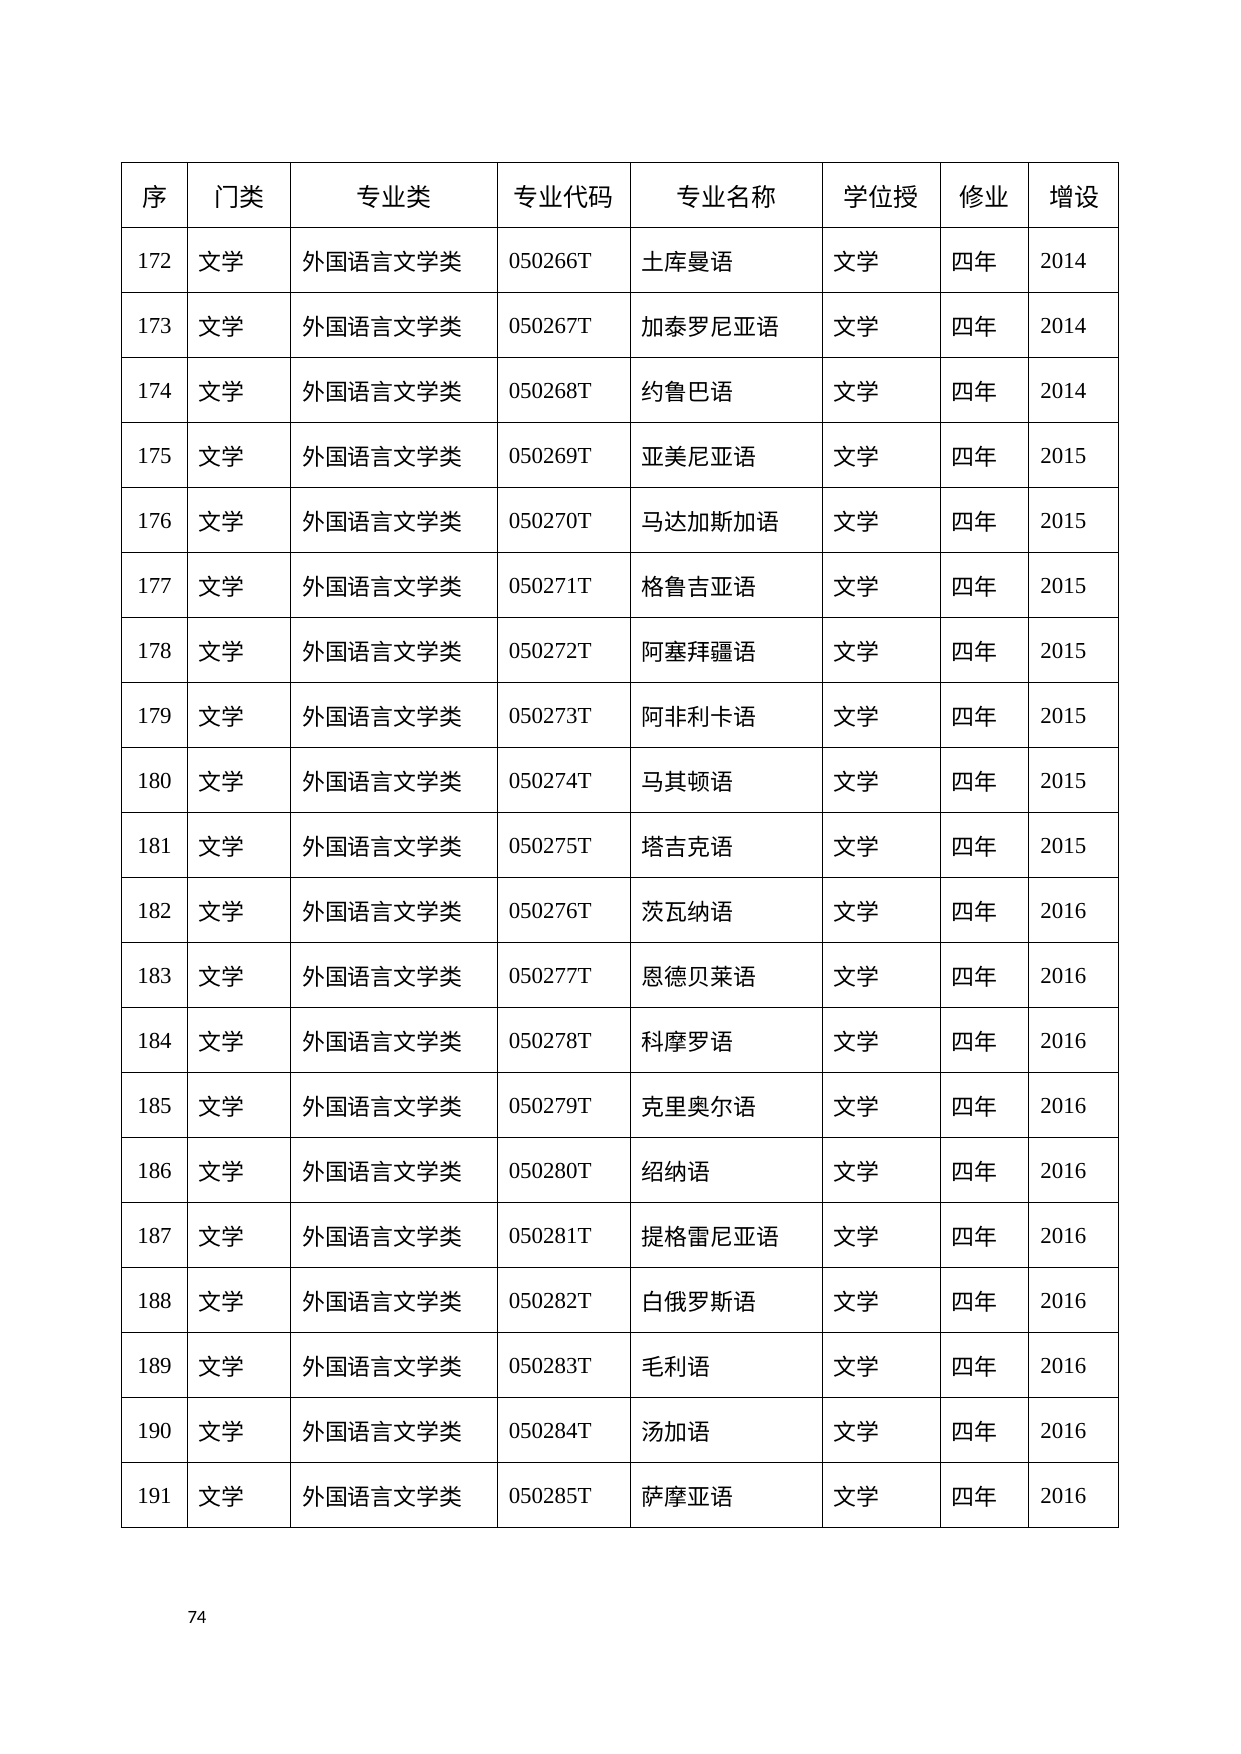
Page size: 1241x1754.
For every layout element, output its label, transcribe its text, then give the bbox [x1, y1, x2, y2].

table_cell 2014 [1029, 358, 1118, 422]
table_cell 外国语言文学类 [291, 813, 497, 877]
table_cell 约鲁巴语 [631, 358, 822, 422]
table_cell 四年 [941, 683, 1028, 747]
table_cell 183 [122, 943, 187, 1007]
table_cell 外国语言文学类 [291, 1203, 497, 1267]
table_cell 外国语言文学类 [291, 878, 497, 942]
table_cell 外国语言文学类 [291, 748, 497, 812]
table_cell 2016 [1029, 1398, 1118, 1462]
table_cell 外国语言文学类 [291, 553, 497, 617]
table_cell 文学 [823, 683, 940, 747]
table_cell 塔吉克语 [631, 813, 822, 877]
table_cell 克里奥尔语 [631, 1073, 822, 1137]
table_cell 外国语言文学类 [291, 618, 497, 682]
table_cell 四年 [941, 878, 1028, 942]
table_cell 科摩罗语 [631, 1008, 822, 1072]
table_cell 2015 [1029, 488, 1118, 552]
table_cell 189 [122, 1333, 187, 1397]
table_cell 文学 [823, 553, 940, 617]
table_cell 2014 [1029, 228, 1118, 292]
table_cell 外国语言文学类 [291, 1138, 497, 1202]
table_cell 179 [122, 683, 187, 747]
table_cell 050266T [498, 228, 630, 292]
table_cell 四年 [941, 1138, 1028, 1202]
table_cell 文学 [188, 553, 290, 617]
table_cell 外国语言文学类 [291, 1073, 497, 1137]
table_cell 175 [122, 423, 187, 487]
table_cell 四年 [941, 423, 1028, 487]
table_cell 四年 [941, 553, 1028, 617]
table_cell 四年 [941, 1268, 1028, 1332]
table_cell 2015 [1029, 813, 1118, 877]
table_cell 文学 [188, 683, 290, 747]
table_cell 四年 [941, 748, 1028, 812]
table_cell 050269T [498, 423, 630, 487]
table_cell 四年 [941, 1463, 1028, 1527]
table_cell 050280T [498, 1138, 630, 1202]
table_cell 外国语言文学类 [291, 228, 497, 292]
table_cell 2016 [1029, 1073, 1118, 1137]
table_header 门类 [188, 163, 290, 227]
table_header 序号 [122, 163, 187, 227]
table_cell 2015 [1029, 683, 1118, 747]
table_cell 文学 [188, 293, 290, 357]
table_cell 050271T [498, 553, 630, 617]
table_cell 加泰罗尼亚语 [631, 293, 822, 357]
table_cell 文学 [823, 1333, 940, 1397]
table_cell 文学 [188, 943, 290, 1007]
table_cell 文学 [823, 618, 940, 682]
table_cell 文学 [188, 358, 290, 422]
table_cell 050285T [498, 1463, 630, 1527]
table_cell 土库曼语 [631, 228, 822, 292]
table_cell 外国语言文学类 [291, 293, 497, 357]
table_cell 文学 [823, 1203, 940, 1267]
table_cell 四年 [941, 1203, 1028, 1267]
table_cell 文学 [188, 1463, 290, 1527]
table_cell 四年 [941, 293, 1028, 357]
table_cell 四年 [941, 618, 1028, 682]
table_cell 文学 [823, 878, 940, 942]
table_header 专业代码 [498, 163, 630, 227]
table_cell 文学 [188, 228, 290, 292]
table_cell 外国语言文学类 [291, 488, 497, 552]
table_cell 文学 [823, 1138, 940, 1202]
table_cell 文学 [823, 1398, 940, 1462]
table_cell 050279T [498, 1073, 630, 1137]
table_cell 四年 [941, 488, 1028, 552]
table_cell 文学 [823, 748, 940, 812]
table_cell 文学 [823, 943, 940, 1007]
table_cell 四年 [941, 1333, 1028, 1397]
table_cell 188 [122, 1268, 187, 1332]
table_cell 174 [122, 358, 187, 422]
table_cell 176 [122, 488, 187, 552]
table_cell 四年 [941, 1008, 1028, 1072]
table_cell 191 [122, 1463, 187, 1527]
table_cell 文学 [188, 1333, 290, 1397]
table_cell 2014 [1029, 293, 1118, 357]
table_header 专业类 [291, 163, 497, 227]
table_cell 四年 [941, 813, 1028, 877]
table_cell 050282T [498, 1268, 630, 1332]
table_cell 白俄罗斯语 [631, 1268, 822, 1332]
table_cell 文学 [188, 423, 290, 487]
table_cell 050283T [498, 1333, 630, 1397]
table_cell 文学 [188, 1138, 290, 1202]
table_cell 2016 [1029, 1008, 1118, 1072]
table_cell 172 [122, 228, 187, 292]
table_cell 050270T [498, 488, 630, 552]
table_cell 2016 [1029, 1203, 1118, 1267]
table_cell 2015 [1029, 553, 1118, 617]
table_cell 外国语言文学类 [291, 423, 497, 487]
table_cell 186 [122, 1138, 187, 1202]
table_cell 2016 [1029, 943, 1118, 1007]
table_cell 文学 [823, 228, 940, 292]
table_cell 毛利语 [631, 1333, 822, 1397]
table_cell 四年 [941, 1398, 1028, 1462]
table_cell 文学 [823, 293, 940, 357]
table_header 修业年限 [941, 163, 1028, 227]
table_cell 050277T [498, 943, 630, 1007]
table_cell 178 [122, 618, 187, 682]
table_cell 文学 [823, 488, 940, 552]
table_cell 马达加斯加语 [631, 488, 822, 552]
table_cell 050272T [498, 618, 630, 682]
table_cell 177 [122, 553, 187, 617]
table_cell 2016 [1029, 1333, 1118, 1397]
table_cell 文学 [188, 1008, 290, 1072]
table_cell 173 [122, 293, 187, 357]
table_cell 文学 [188, 1203, 290, 1267]
table_cell 050268T [498, 358, 630, 422]
table_cell 050281T [498, 1203, 630, 1267]
table_cell 2015 [1029, 748, 1118, 812]
table_cell 汤加语 [631, 1398, 822, 1462]
table_cell 2016 [1029, 1138, 1118, 1202]
table_cell 050284T [498, 1398, 630, 1462]
table_cell 文学 [188, 488, 290, 552]
table_cell 恩德贝莱语 [631, 943, 822, 1007]
table_cell 茨瓦纳语 [631, 878, 822, 942]
table_cell 文学 [188, 1398, 290, 1462]
table_cell 四年 [941, 228, 1028, 292]
table_cell 050274T [498, 748, 630, 812]
table_cell 2015 [1029, 423, 1118, 487]
table_cell 马其顿语 [631, 748, 822, 812]
table_cell 文学 [823, 1008, 940, 1072]
table_cell 外国语言文学类 [291, 943, 497, 1007]
table_cell 提格雷尼亚语 [631, 1203, 822, 1267]
table_cell 文学 [188, 618, 290, 682]
table_header 增设年份 [1029, 163, 1118, 227]
table_cell 文学 [188, 1073, 290, 1137]
table_cell 萨摩亚语 [631, 1463, 822, 1527]
table_cell 文学 [823, 423, 940, 487]
table_cell 四年 [941, 358, 1028, 422]
table_cell 050267T [498, 293, 630, 357]
table_header 学位授予门类 [823, 163, 940, 227]
table_cell 文学 [823, 1073, 940, 1137]
table_cell 184 [122, 1008, 187, 1072]
table_cell 2016 [1029, 1268, 1118, 1332]
table_cell 亚美尼亚语 [631, 423, 822, 487]
table_cell 外国语言文学类 [291, 1333, 497, 1397]
table_cell 182 [122, 878, 187, 942]
table_cell 185 [122, 1073, 187, 1137]
table_cell 外国语言文学类 [291, 1008, 497, 1072]
table_cell 050275T [498, 813, 630, 877]
table_cell 181 [122, 813, 187, 877]
table_cell 阿塞拜疆语 [631, 618, 822, 682]
table_cell 外国语言文学类 [291, 683, 497, 747]
table_cell 180 [122, 748, 187, 812]
table_cell 2016 [1029, 878, 1118, 942]
table_cell 外国语言文学类 [291, 358, 497, 422]
table_cell 格鲁吉亚语 [631, 553, 822, 617]
table_cell 文学 [823, 1268, 940, 1332]
table_cell 阿非利卡语 [631, 683, 822, 747]
table_cell 文学 [823, 358, 940, 422]
table_cell 文学 [188, 878, 290, 942]
table_cell 文学 [823, 813, 940, 877]
table_cell 文学 [823, 1463, 940, 1527]
table_cell 四年 [941, 1073, 1028, 1137]
table_cell 绍纳语 [631, 1138, 822, 1202]
table_cell 187 [122, 1203, 187, 1267]
table_cell 050276T [498, 878, 630, 942]
table_cell 文学 [188, 1268, 290, 1332]
table_cell 050278T [498, 1008, 630, 1072]
table_cell 外国语言文学类 [291, 1268, 497, 1332]
table_cell 2015 [1029, 618, 1118, 682]
table_cell 050273T [498, 683, 630, 747]
table_header 专业名称 [631, 163, 822, 227]
table_cell 190 [122, 1398, 187, 1462]
table_cell 外国语言文学类 [291, 1463, 497, 1527]
table_cell 文学 [188, 813, 290, 877]
table_cell 文学 [188, 748, 290, 812]
table_cell 2016 [1029, 1463, 1118, 1527]
table_cell 四年 [941, 943, 1028, 1007]
table_cell 外国语言文学类 [291, 1398, 497, 1462]
